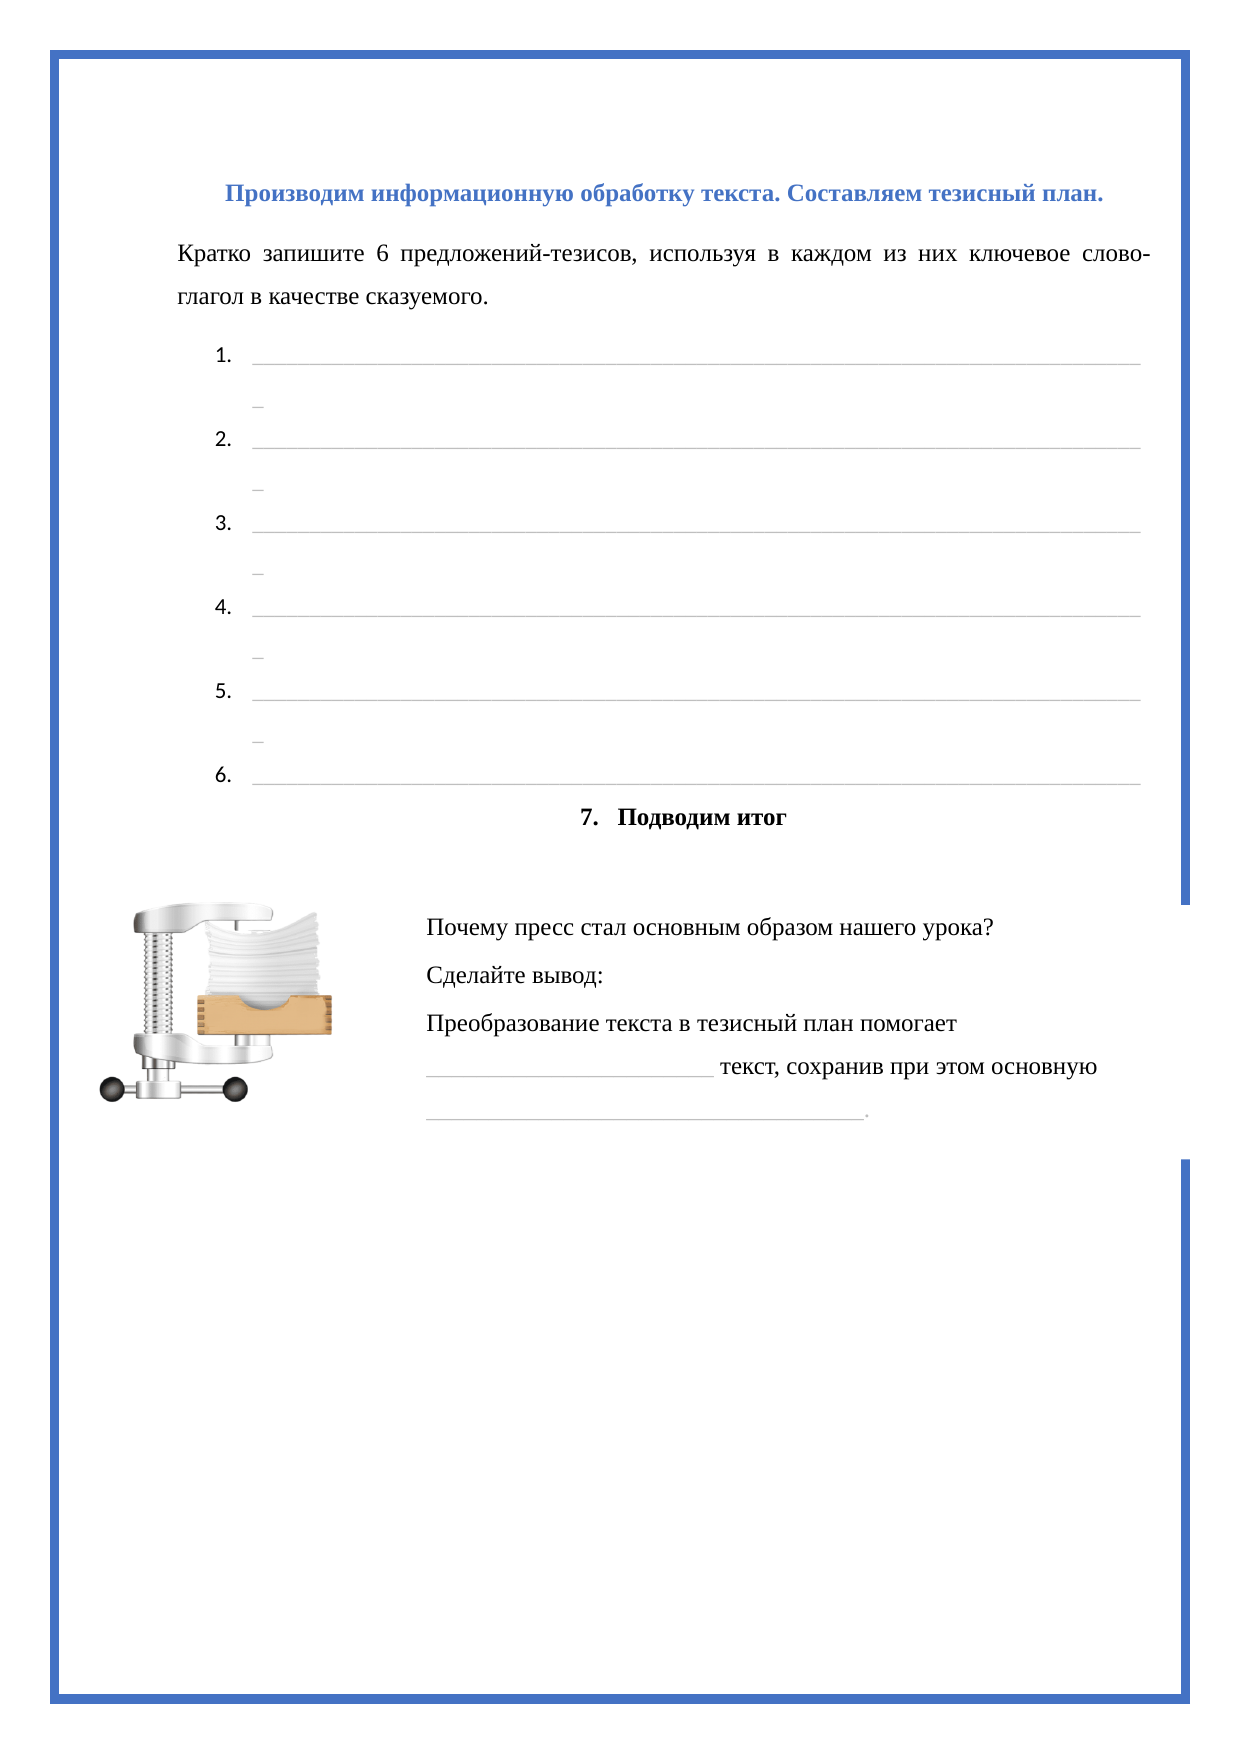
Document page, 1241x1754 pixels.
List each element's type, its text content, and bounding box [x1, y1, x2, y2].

picture [80, 880, 343, 1123]
list Подводим итог [214, 802, 1152, 831]
list ______________________________________________________________________________ [214, 760, 1152, 788]
list _______________________________________________________________________________ [214, 341, 1152, 411]
text Кратко запишите 6 предложений-тезисов, используя в каждом из них ключевое слово-глагол в качестве сказуемого. [177, 238, 1152, 309]
list _______________________________________________________________________________ [214, 508, 1152, 578]
list _______________________________________________________________________________ [214, 424, 1152, 494]
list _______________________________________________________________________________ [214, 676, 1152, 746]
list _______________________________________________________________________________ [214, 592, 1152, 662]
text Производим информационную обработку текста. Составляем тезисный план. [177, 178, 1152, 207]
